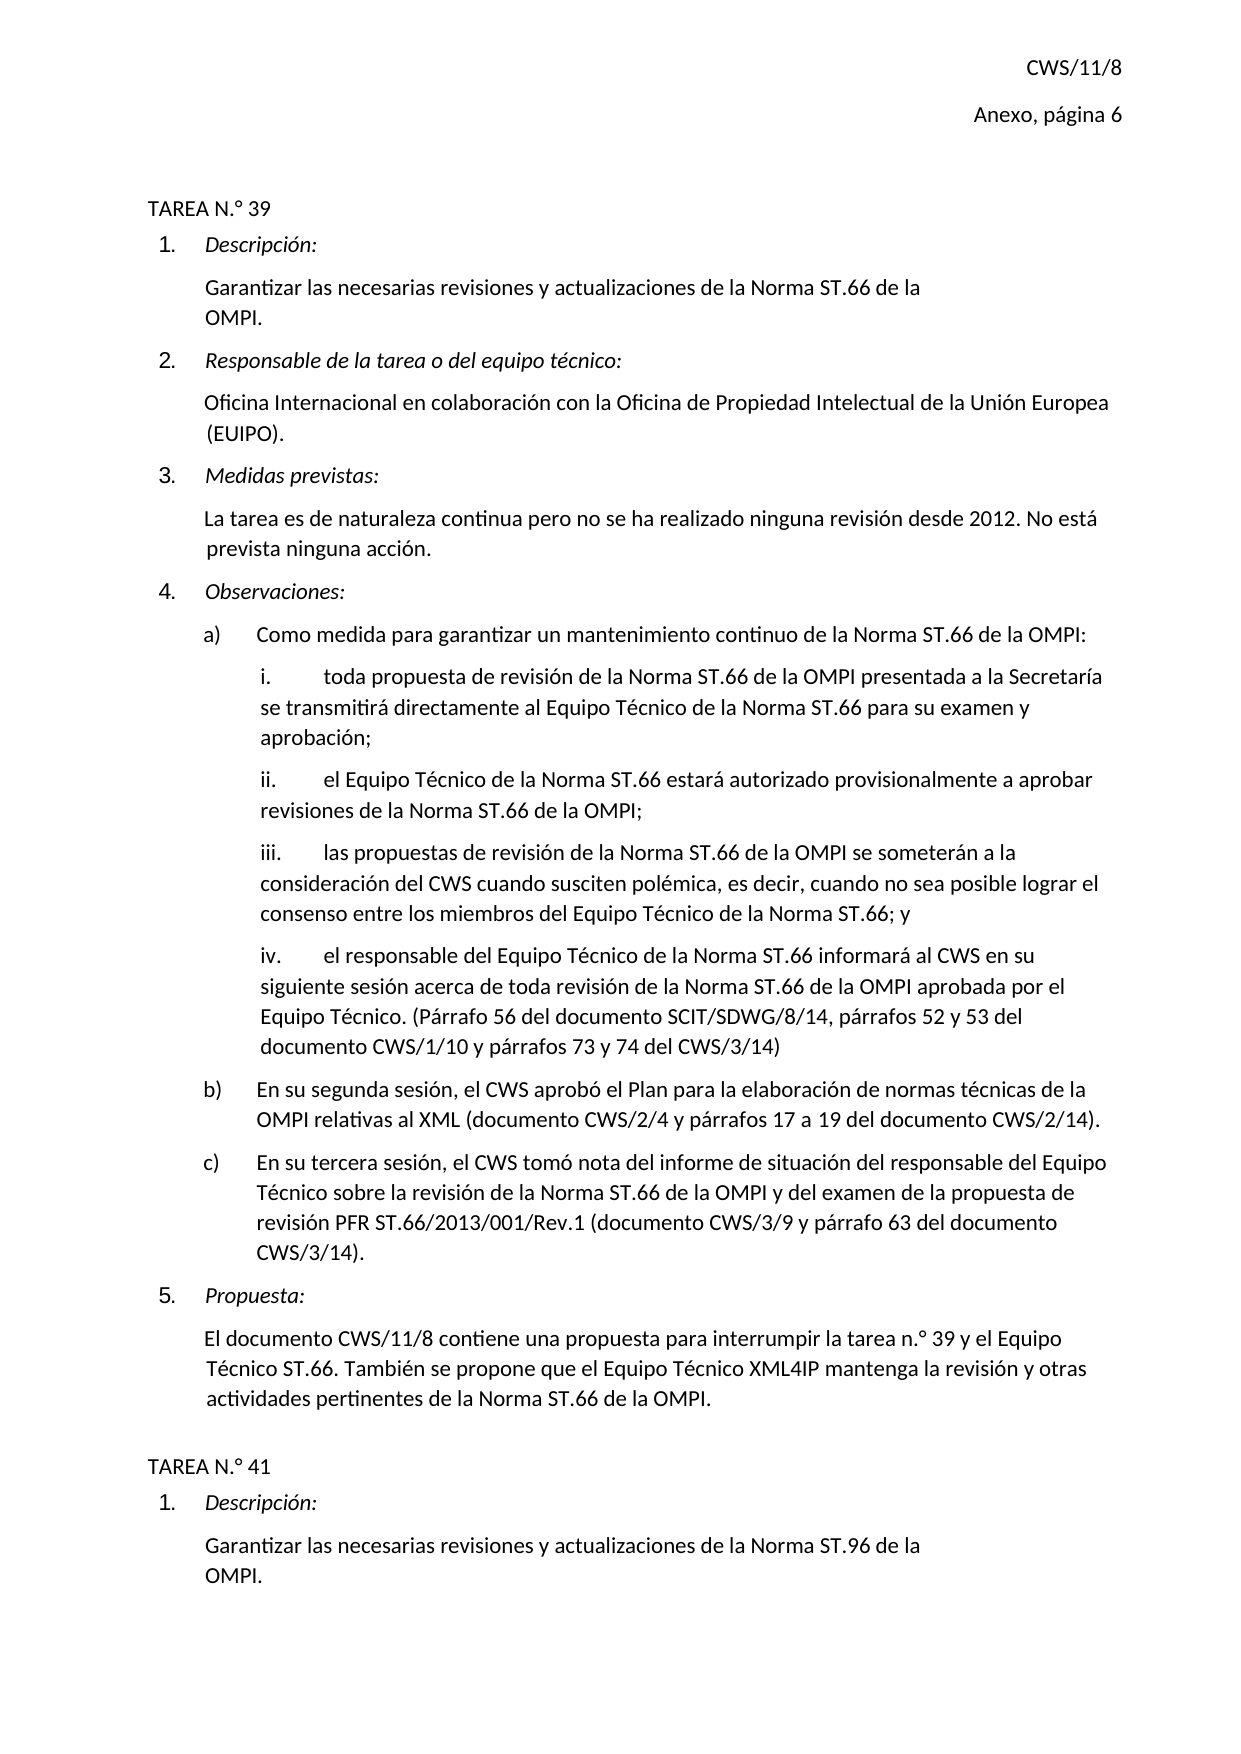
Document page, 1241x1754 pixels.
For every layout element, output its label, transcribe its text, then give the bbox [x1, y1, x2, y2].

text El documento CWS/11/8 contiene una propuesta para interrumpir la tarea n.° 39 y el Equipo Técnico ST.66. También se propone que el Equipo Técnico XML4IP mantenga la revisión y otras actividades pertinentes de la Norma ST.66 de la OMPI. [204, 1324, 1122, 1412]
subtitle Descripción: [158, 230, 1122, 258]
text La tarea es de naturaleza continua pero no se ha realizado ninguna revisión desde 2012. No está prevista ninguna acción. [204, 504, 1122, 562]
subtitle TAREA n.° 39 [148, 194, 1122, 222]
text i. toda propuesta de revisión de la Norma ST.66 de la OMPI presentada a la Secretaría se transmitirá directamente al Equipo Técnico de la Norma ST.66 para su examen y aprobación; [260, 662, 1122, 751]
text Garantizar las necesarias revisiones y actualizaciones de la Norma ST.96 de la OMPI. [205, 1531, 936, 1589]
text ii. el Equipo Técnico de la Norma ST.66 estará autorizado provisionalmente a aprobar revisiones de la Norma ST.66 de la OMPI; [260, 766, 1122, 824]
subtitle Responsable de la tarea o del equipo técnico: [158, 346, 1122, 374]
list En su tercera sesión, el CWS tomó nota del informe de situación del responsable del Equipo Técnico sobre la revisión de la Norma ST.66 de la OMPI y del examen de la propuesta de revisión PFR ST.66/2013/001/Rev.1 (documento CWS/3/9 y párrafo 63 del documento CWS/3/14). [203, 1148, 1122, 1266]
text iv. el responsable del Equipo Técnico de la Norma ST.66 informará al CWS en su siguiente sesión acerca de toda revisión de la Norma ST.66 de la OMPI aprobada por el Equipo Técnico. (Párrafo 56 del documento SCIT/SDWG/8/14, párrafos 52 y 53 del documento CWS/1/10 y párrafos 73 y 74 del CWS/3/14) [260, 942, 1122, 1060]
subtitle TAREA n.° 41 [148, 1452, 1122, 1480]
list Como medida para garantizar un mantenimiento continuo de la Norma ST.66 de la OMPI: [203, 620, 1122, 648]
subtitle Descripción: [158, 1488, 1122, 1516]
text Oficina Internacional en colaboración con la Oficina de Propiedad Intelectual de la Unión Europea (EUIPO). [204, 388, 1122, 447]
subtitle Propuesta: [158, 1281, 1122, 1309]
text Garantizar las necesarias revisiones y actualizaciones de la Norma ST.66 de la OMPI. [205, 273, 936, 331]
subtitle Medidas previstas: [158, 461, 1122, 489]
subtitle Observaciones: [158, 577, 1122, 605]
text iii. las propuestas de revisión de la Norma ST.66 de la OMPI se someterán a la consideración del CWS cuando susciten polémica, es decir, cuando no sea posible lograr el consenso entre los miembros del Equipo Técnico de la Norma ST.66; y [260, 838, 1122, 927]
list En su segunda sesión, el CWS aprobó el Plan para la elaboración de normas técnicas de la OMPI relativas al XML (documento CWS/2/4 y párrafos 17 a 19 del documento CWS/2/14). [203, 1075, 1122, 1133]
